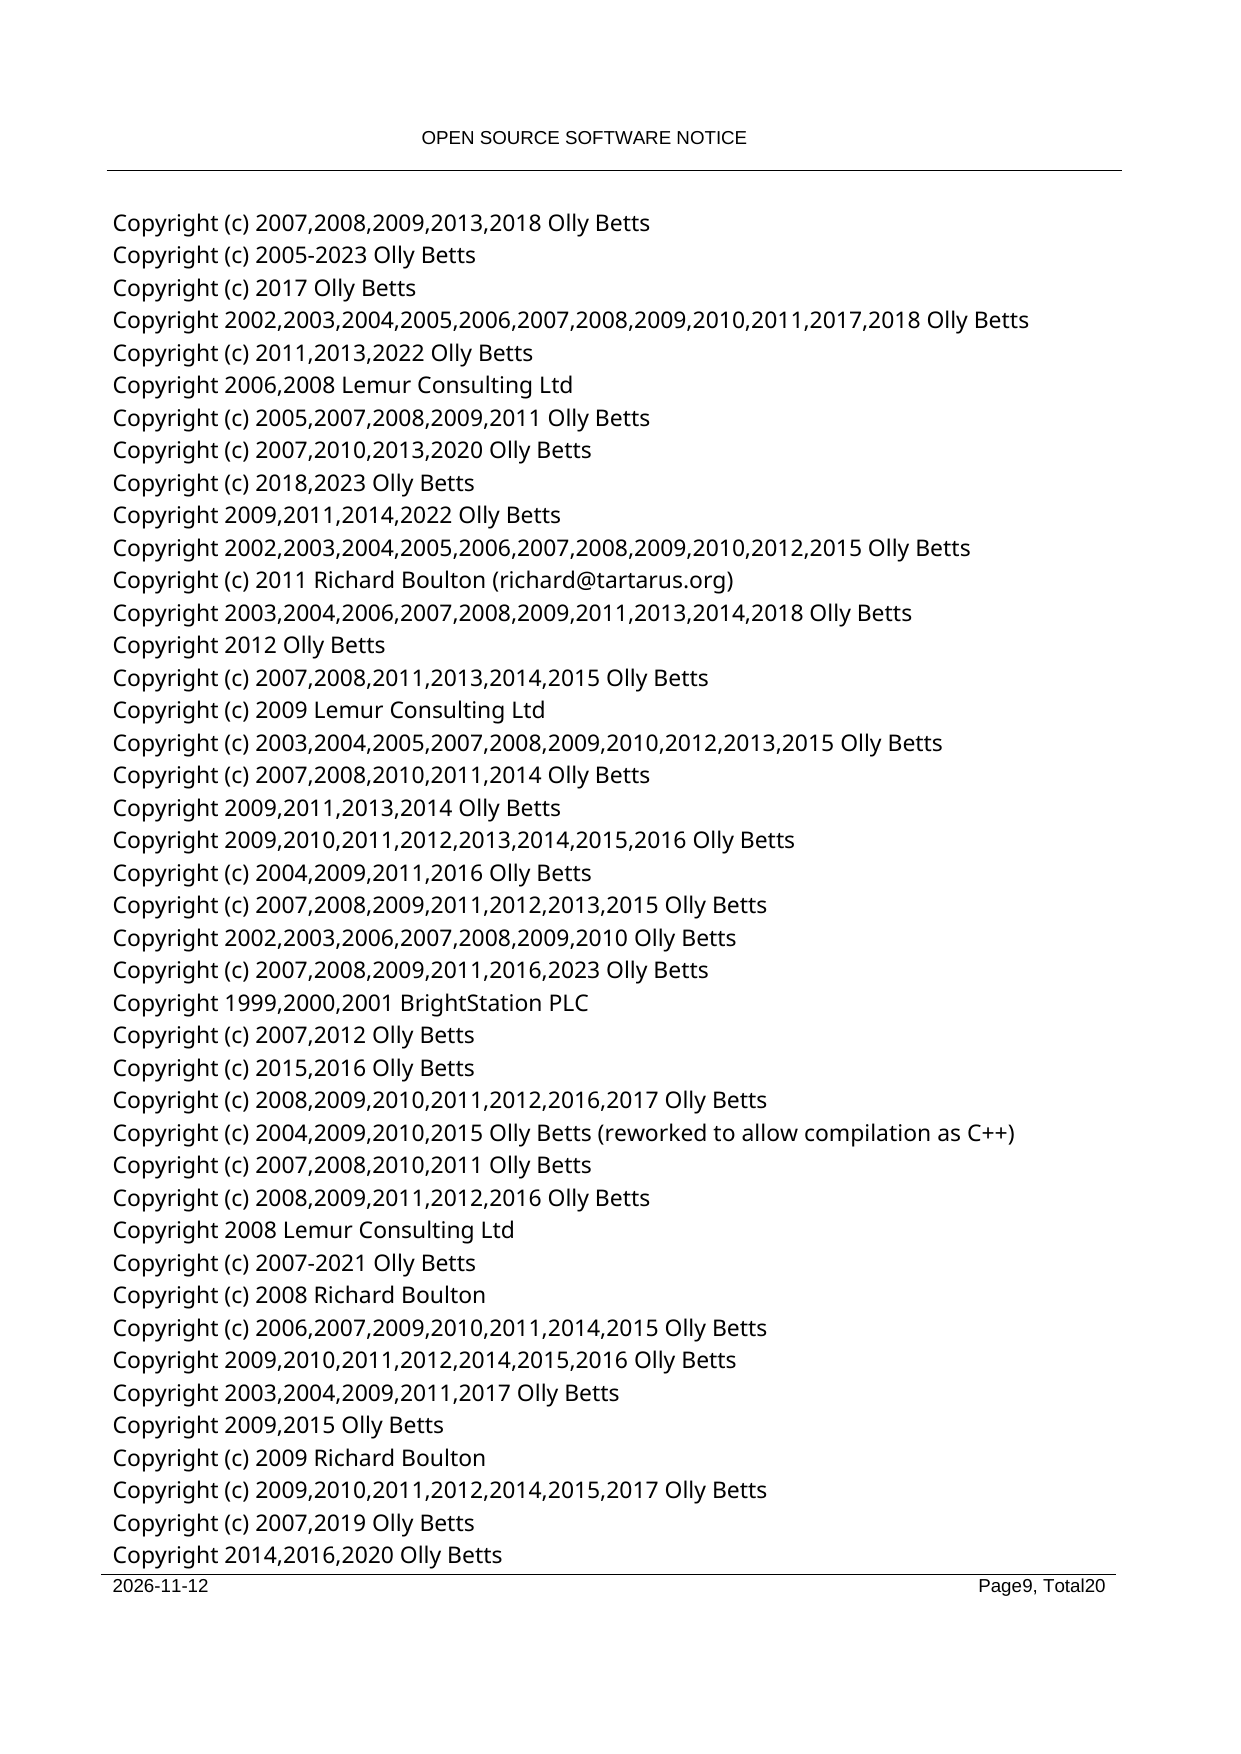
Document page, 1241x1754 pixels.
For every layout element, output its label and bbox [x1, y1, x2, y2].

text [112, 206, 1128, 1571]
